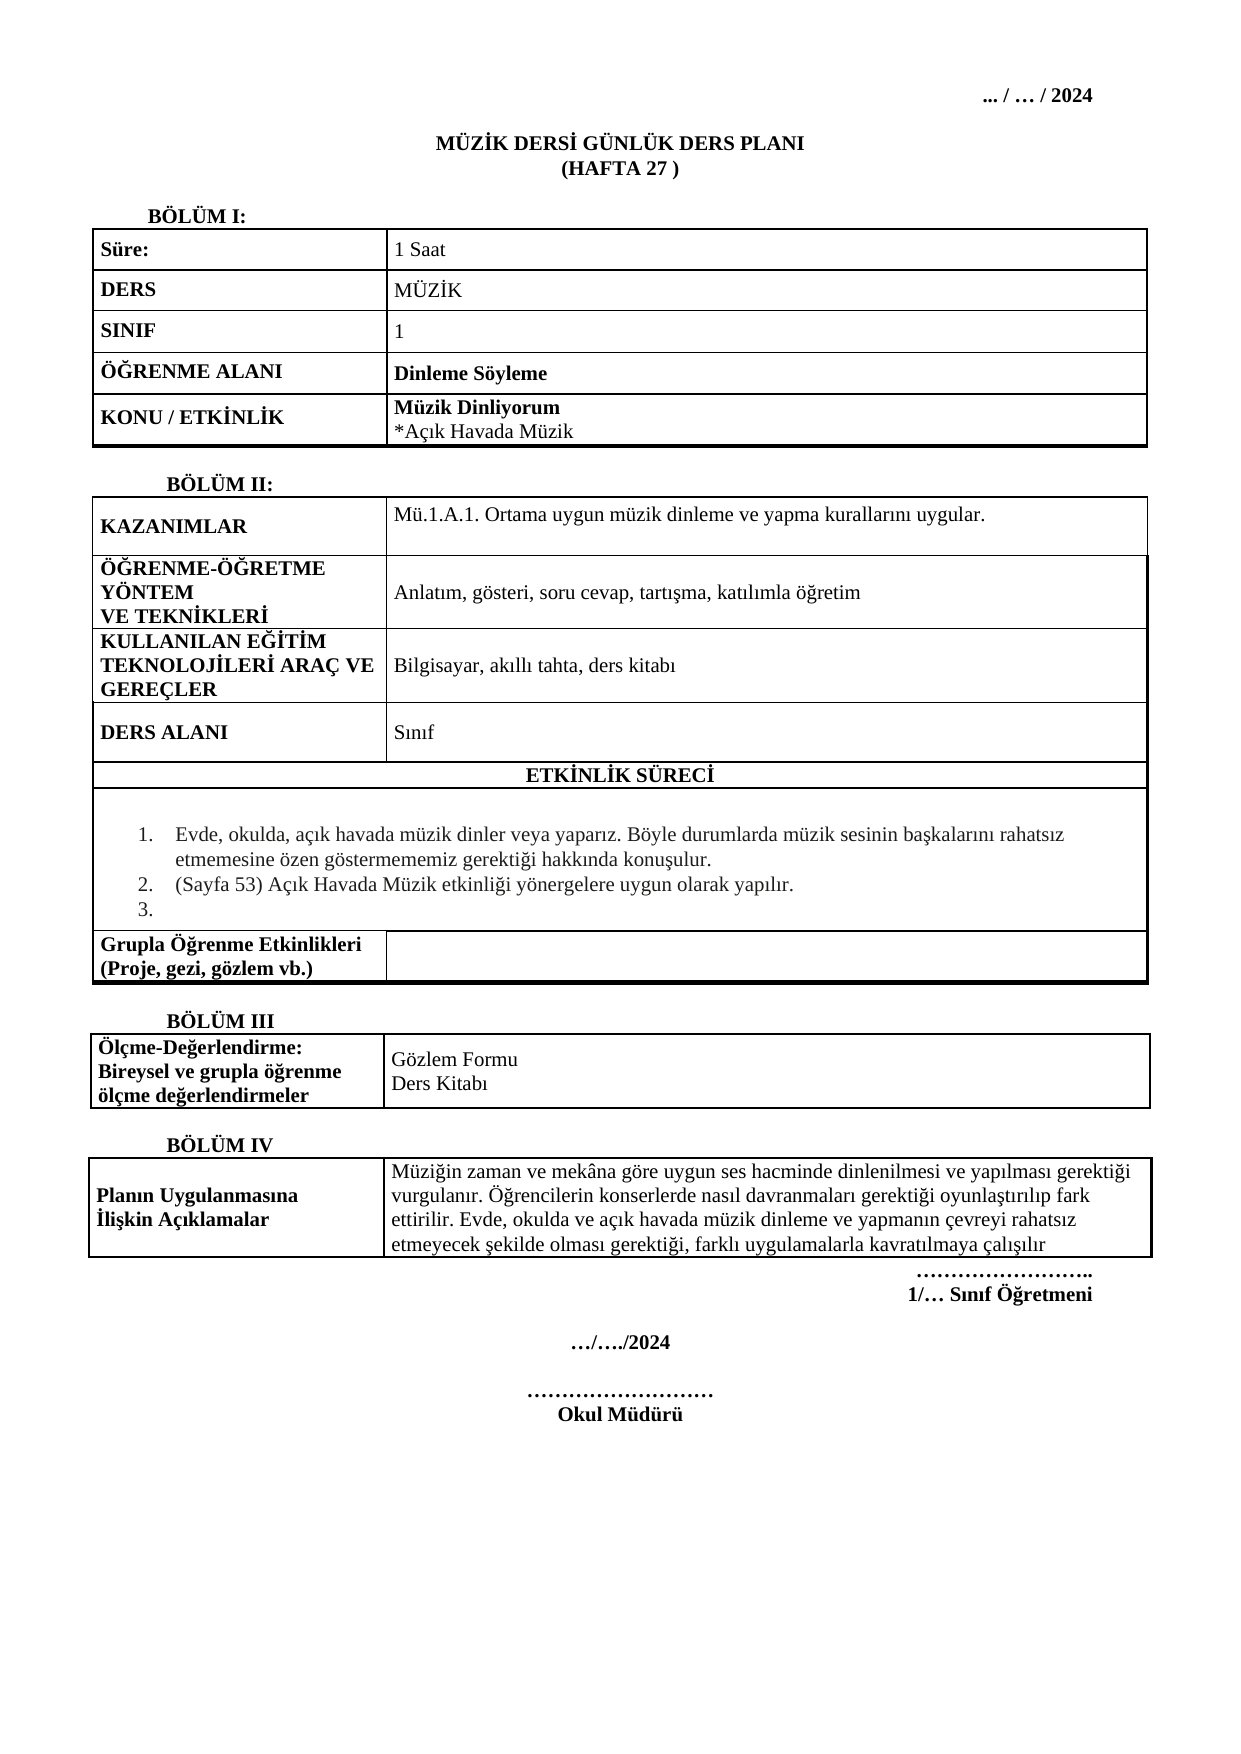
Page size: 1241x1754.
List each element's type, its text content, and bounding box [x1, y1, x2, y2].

table_header Planın Uygulanmasına İlişkin Açıklamalar [90, 1159, 383, 1256]
table_header KAZANIMLAR [93, 498, 386, 555]
table_header Ölçme-Değerlendirme: Bireysel ve grupla öğrenme ölçme değerlendirmeler [92, 1035, 383, 1107]
text BÖLÜM II: [148, 472, 1093, 496]
table_cell Evde, okulda, açık havada müzik dinler veya yaparız. Böyle durumlarda müzik sesinin başkalarını rahatsız etmemesine özen göstermememiz gerektiği hakkında konuşulur. (Sayfa 53) Açık Havada Müzik etkinliği yönergelere uygun olarak yapılır. [94, 789, 1146, 930]
table_header Mü.1.A.1. Ortama uygun müzik dinleme ve yapma kurallarını uygular. [387, 498, 1147, 555]
text MÜZİK DERSİ GÜNLÜK DERS PLANI [148, 131, 1093, 155]
subtitle BÖLÜM III [148, 1009, 1093, 1033]
table_cell KULLANILAN EĞİTİM TEKNOLOJİLERİ ARAÇ VE GEREÇLER [93, 629, 386, 701]
table_cell MÜZİK [388, 271, 1146, 310]
text …………………….. [148, 1258, 1093, 1282]
text ……………………… [148, 1378, 1093, 1402]
text Okul Müdürü [148, 1402, 1093, 1426]
table_cell KONU / ETKİNLİK [94, 395, 386, 444]
table_cell Dinleme Söyleme [388, 353, 1146, 393]
table_cell Grupla Öğrenme Etkinlikleri (Proje, gezi, gözlem vb.) [94, 931, 386, 980]
table_cell [387, 932, 1146, 980]
table_cell Bilgisayar, akıllı tahta, ders kitabı [387, 629, 1146, 701]
table_header 1 Saat [388, 230, 1146, 269]
table_cell 1 [388, 311, 1146, 352]
text (HAFTA 27 ) [148, 155, 1093, 179]
subtitle BÖLÜM IV [148, 1133, 1093, 1157]
table_cell Anlatım, gösteri, soru cevap, tartışma, katılımla öğretim [387, 556, 1146, 628]
table_cell DERS ALANI [94, 703, 386, 761]
table_cell ÖĞRENME ALANI [94, 353, 386, 393]
table_cell DERS [94, 271, 386, 310]
table_cell ETKİNLİK SÜRECİ [94, 763, 1146, 787]
text ... / … / 2024 [148, 83, 1093, 107]
text BÖLÜM I: [148, 203, 1093, 228]
table_cell Sınıf [387, 703, 1146, 761]
text 1/… Sınıf Öğretmeni [148, 1282, 1093, 1306]
table_cell Müzik Dinliyorum *Açık Havada Müzik [388, 395, 1146, 444]
table_cell ÖĞRENME-ÖĞRETME YÖNTEM VE TEKNİKLERİ [93, 556, 386, 628]
text …/…./2024 [148, 1330, 1093, 1354]
table_cell SINIF [94, 311, 386, 352]
table_header Müziğin zaman ve mekâna göre uygun ses hacminde dinlenilmesi ve yapılması gerektiği vurgulanır. Öğrencilerin konserlerde nasıl davranmaları gerektiği oyunlaştırılıp fark ettirilir. Evde, okulda ve açık havada müzik dinleme ve yapmanın çevreyi rahatsız etmeyecek şekilde olması gerektiği, farklı uygulamalarla kavratılmaya çalışılır [385, 1159, 1150, 1256]
table_header Gözlem Formu Ders Kitabı [385, 1035, 1149, 1107]
table_header Süre: [94, 230, 386, 269]
